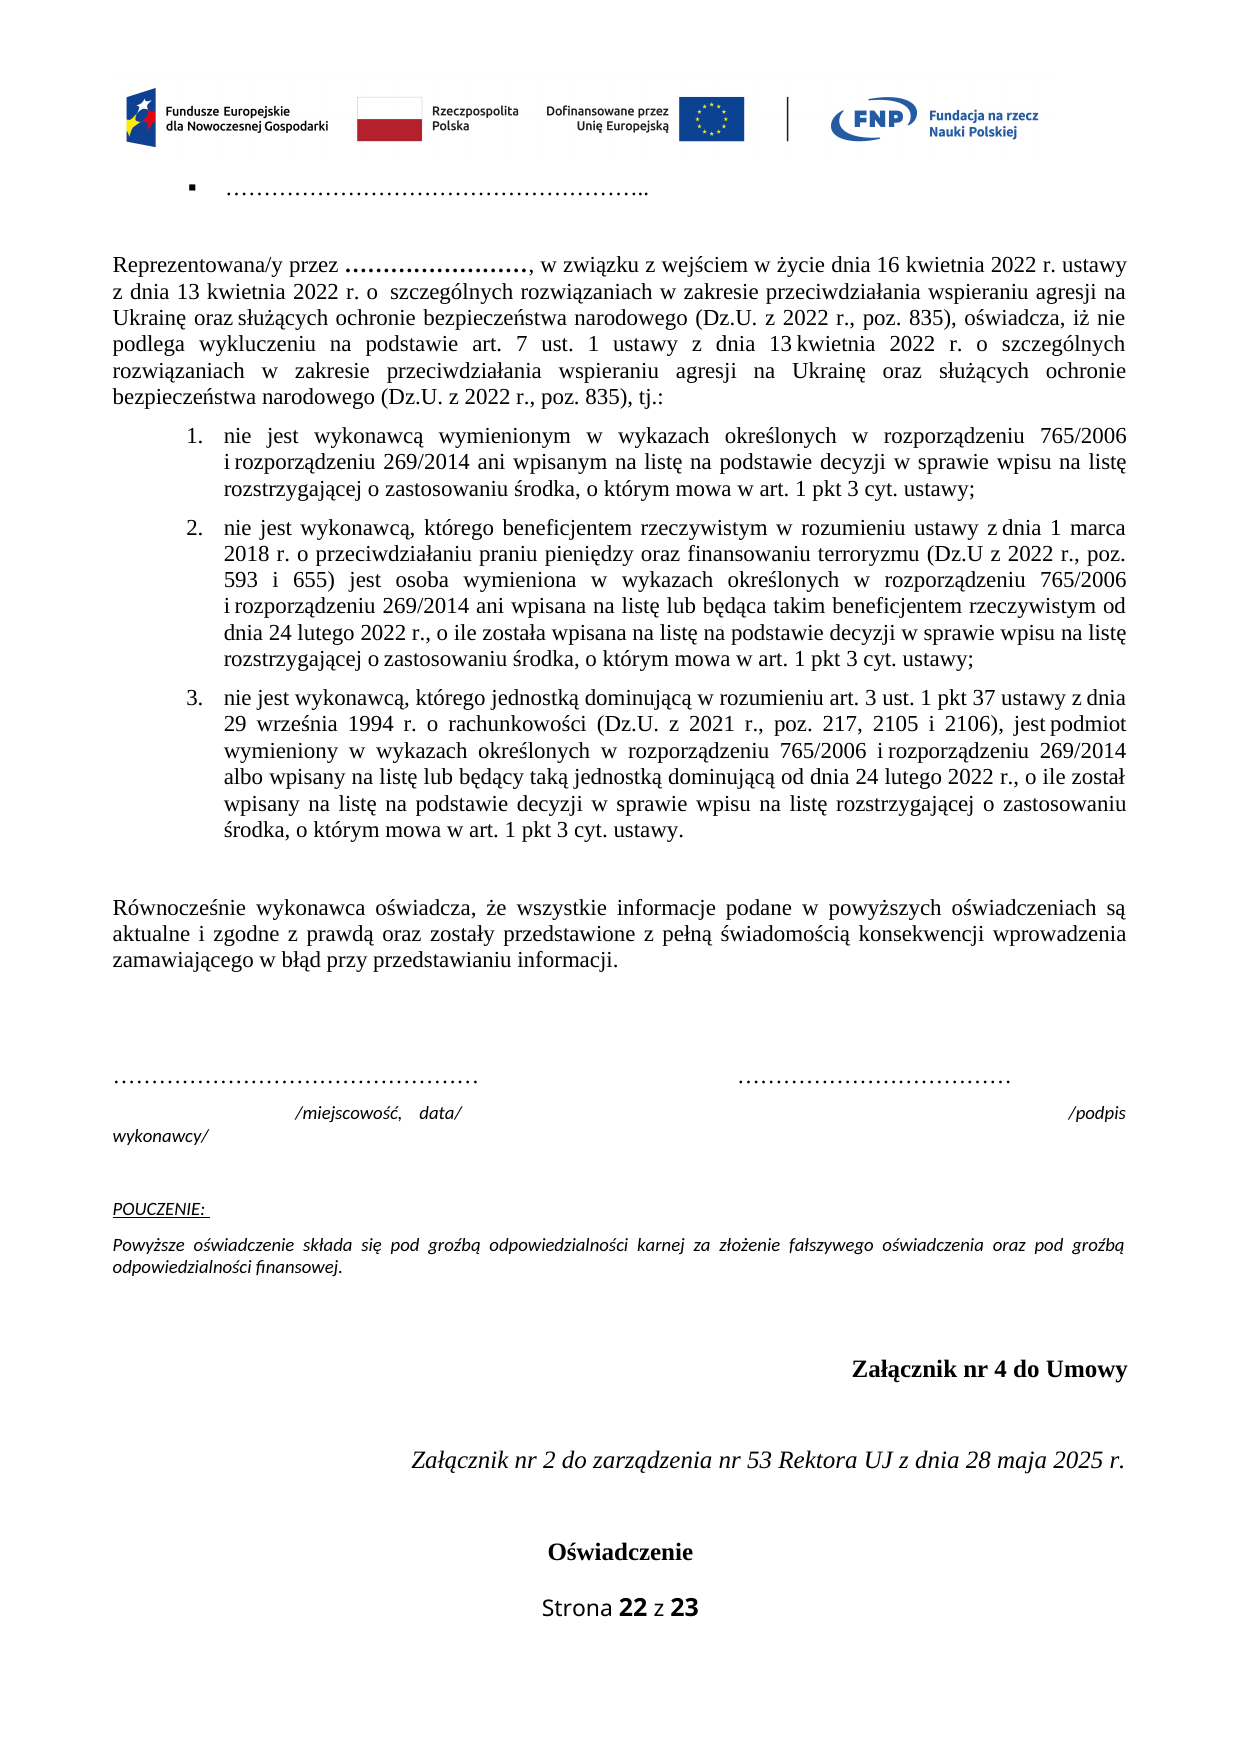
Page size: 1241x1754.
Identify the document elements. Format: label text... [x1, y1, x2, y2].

picture [112, 73, 1053, 162]
text Reprezentowana/y przez ……………………, w związku z wejściem w życie dnia 16 kwietnia 2022 r. ustawy z dnia 13 kwietnia 2022 r. o szczególnych rozwiązaniach w zakresie przeciwdziałania wspieraniu agresji na Ukrainę oraz służących ochronie bezpieczeństwa narodowego (Dz.U. z 2022 r., poz. 835), oświadcza, iż nie podlega wykluczeniu na podstawie art. 7 ust. 1 ustawy z dnia 13 kwietnia 2022 r. o szczególnych rozwiązaniach w zakresie przeciwdziałania wspieraniu agresji na Ukrainę oraz służących ochronie bezpieczeństwa narodowego (Dz.U. z 2022 r., poz. 835), tj.: [112, 251, 1128, 409]
text POUCZENIE: [112, 1197, 1128, 1220]
list ……………………………………………….. [187, 174, 1128, 200]
text Oświadczenie [112, 1537, 1128, 1565]
text Załącznik nr 4 do Umowy [112, 1354, 1128, 1383]
list nie jest wykonawcą wymienionym w wykazach określonych w rozporządzeniu 765/2006 i rozporządzeniu 269/2014 ani wpisanym na listę na podstawie decyzji w sprawie wpisu na listę rozstrzygającej o zastosowaniu środka, o którym mowa w art. 1 pkt 3 cyt. ustawy; [186, 422, 1128, 501]
text /miejscowość, data/ /podpis wykonawcy/ [112, 1101, 1128, 1147]
text Równocześnie wykonawca oświadcza, że wszystkie informacje podane w powyższych oświadczeniach są aktualne i zgodne z prawdą oraz zostały przedstawione z pełną świadomością konsekwencji wprowadzenia zamawiającego w błąd przy przedstawianiu informacji. [112, 894, 1128, 973]
text ………………………………………… ……………………………… [112, 1062, 1128, 1088]
text Załącznik nr 2 do zarządzenia nr 53 Rektora UJ z dnia 28 maja 2025 r. [112, 1446, 1128, 1474]
text Powyższe oświadczenie składa się pod groźbą odpowiedzialności karnej za złożenie fałszywego oświadczenia oraz pod groźbą odpowiedzialności finansowej. [112, 1233, 1128, 1278]
list nie jest wykonawcą, którego beneficjentem rzeczywistym w rozumieniu ustawy z dnia 1 marca 2018 r. o przeciwdziałaniu praniu pieniędzy oraz finansowaniu terroryzmu (Dz.U z 2022 r., poz. 593 i 655) jest osoba wymieniona w wykazach określonych w rozporządzeniu 765/2006 i rozporządzeniu 269/2014 ani wpisana na listę lub będąca takim beneficjentem rzeczywistym od dnia 24 lutego 2022 r., o ile została wpisana na listę na podstawie decyzji w sprawie wpisu na listę rozstrzygającej o zastosowaniu środka, o którym mowa w art. 1 pkt 3 cyt. ustawy; [186, 513, 1128, 672]
list nie jest wykonawcą, którego jednostką dominującą w rozumieniu art. 3 ust. 1 pkt 37 ustawy z dnia 29 września 1994 r. o rachunkowości (Dz.U. z 2021 r., poz. 217, 2105 i 2106), jest podmiot wymieniony w wykazach określonych w rozporządzeniu 765/2006 i rozporządzeniu 269/2014 albo wpisany na listę lub będący taką jednostką dominującą od dnia 24 lutego 2022 r., o ile został wpisany na listę na podstawie decyzji w sprawie wpisu na listę rozstrzygającej o zastosowaniu środka, o którym mowa w art. 1 pkt 3 cyt. ustawy. [186, 684, 1128, 842]
